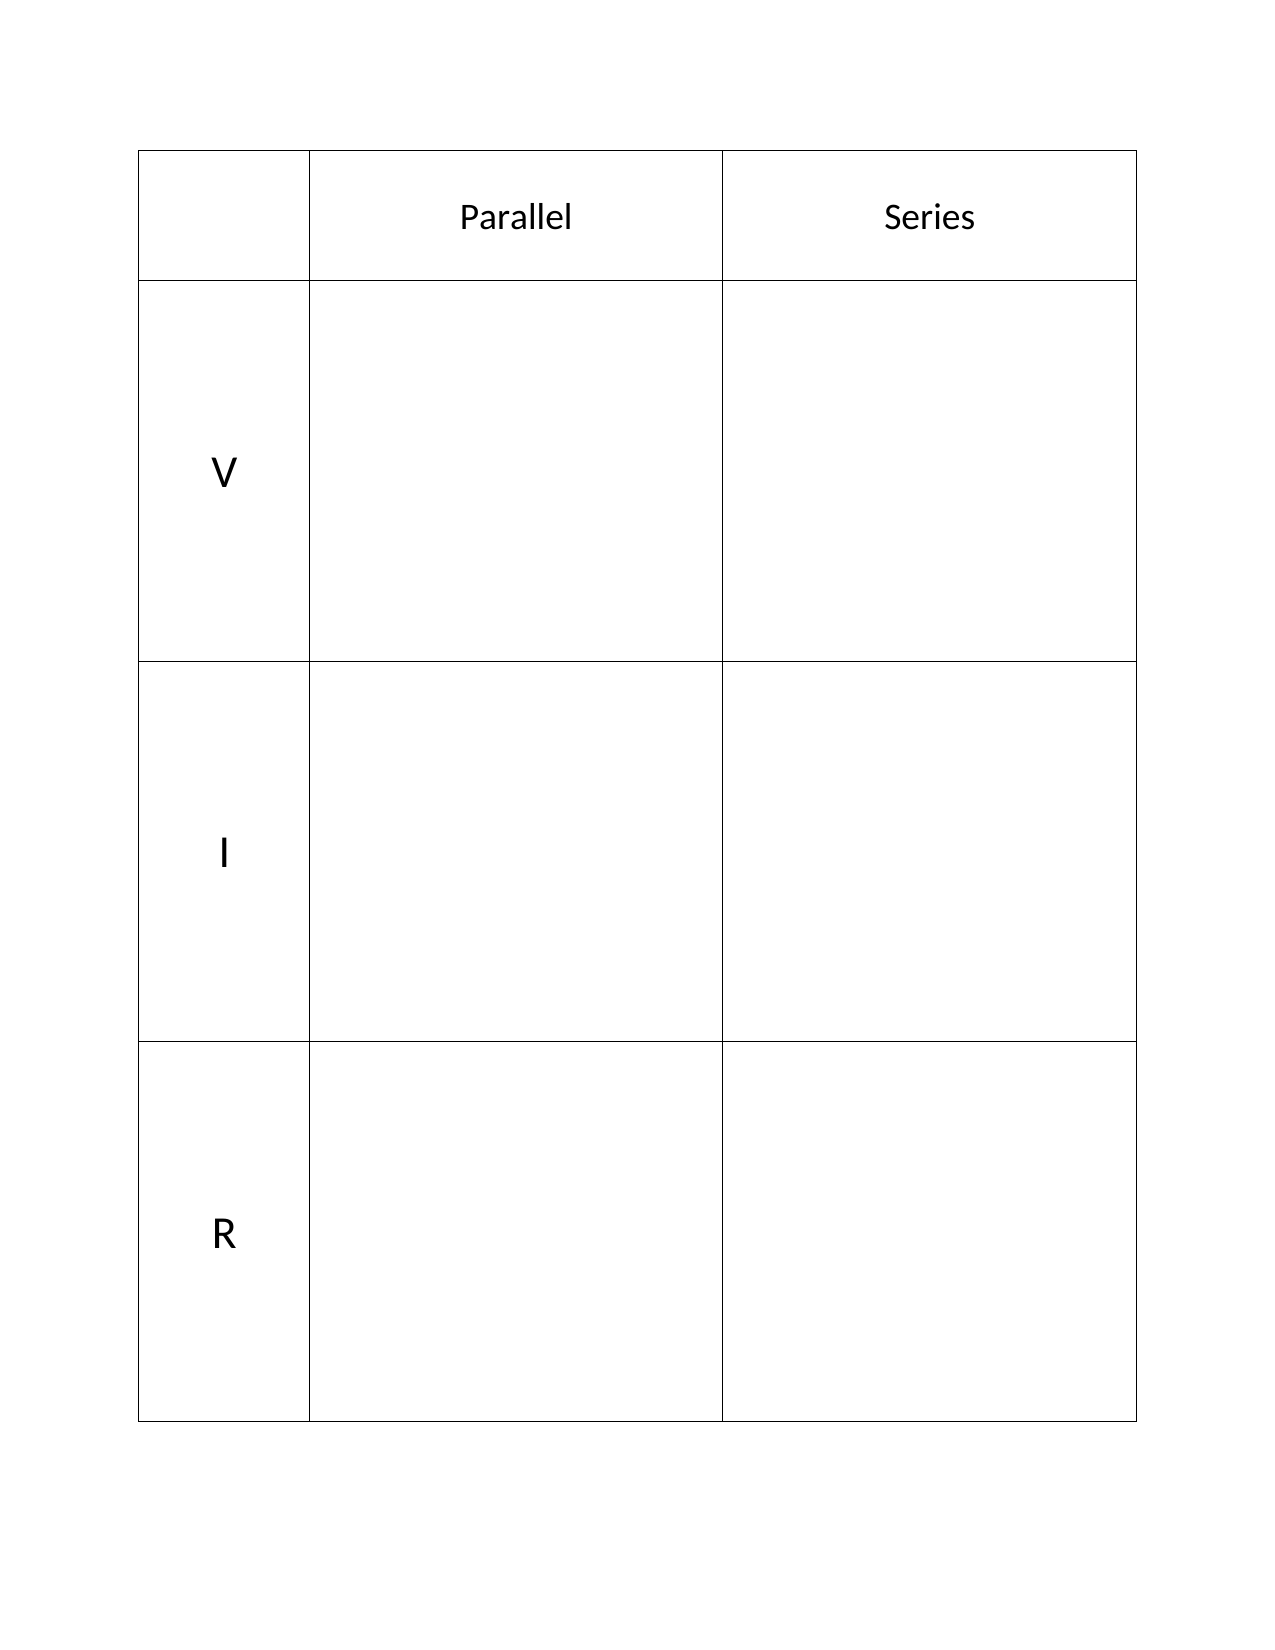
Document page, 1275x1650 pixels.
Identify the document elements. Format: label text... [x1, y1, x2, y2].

table_header Parallel [310, 151, 722, 280]
table_cell [723, 281, 1136, 661]
table_cell [723, 1042, 1136, 1421]
table_header Series [723, 151, 1136, 280]
table_cell [310, 1042, 722, 1421]
table_cell [310, 281, 722, 661]
table_cell I [139, 662, 309, 1041]
table_cell V [139, 281, 309, 661]
table_cell [723, 662, 1136, 1041]
table_cell [310, 662, 722, 1041]
table_header [139, 151, 309, 280]
table_cell R [139, 1042, 309, 1421]
